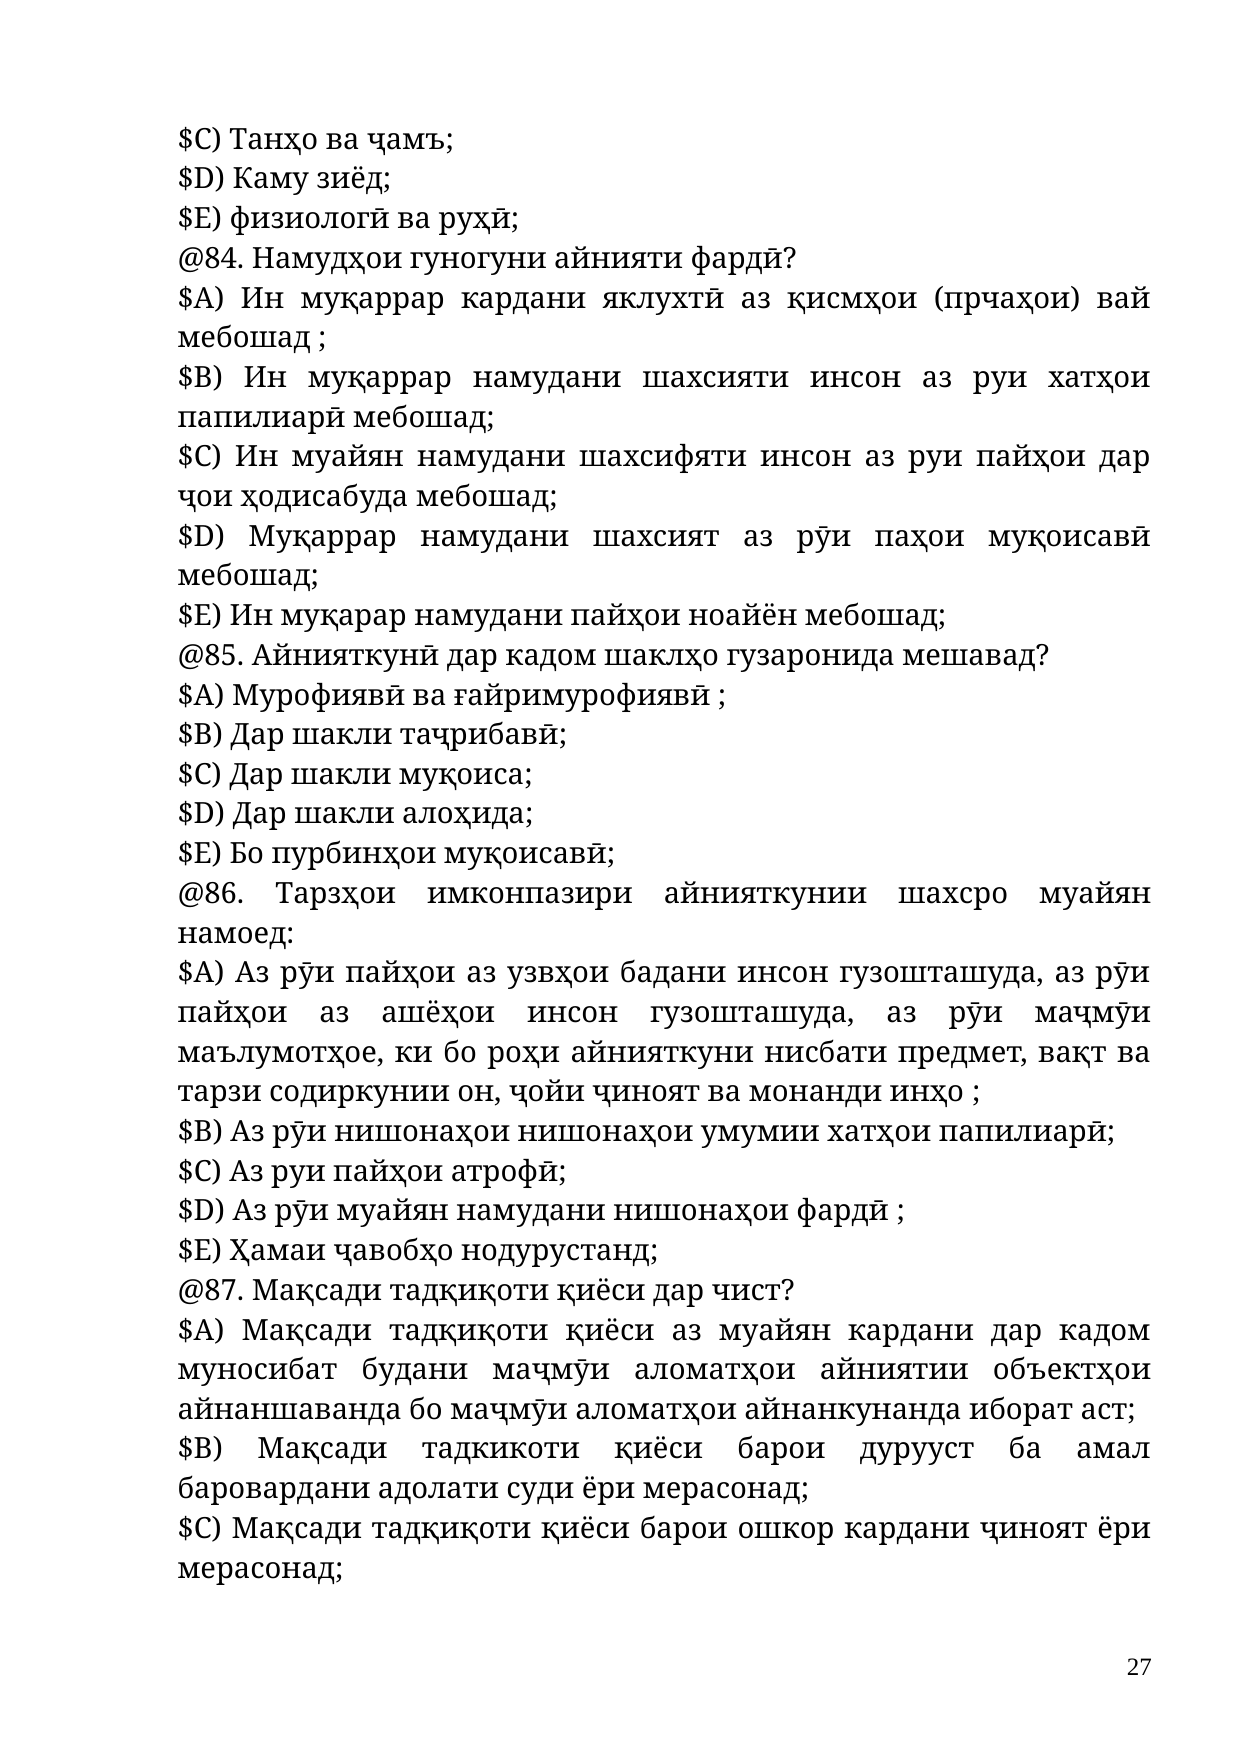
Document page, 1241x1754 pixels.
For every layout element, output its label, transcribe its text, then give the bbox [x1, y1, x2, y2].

text $A) Мақсади тадқиқоти қиёси аз муайян кардани дар кадом муносибат будани маҷмӯи аломатҳои айниятии объектҳои айнаншаванда бо маҷмӯи аломатҳои айнанкунанда иборат аст; [177, 1309, 1152, 1428]
text @85. Айнияткунӣ дар кадом шаклҳо гузаронида мешавад? [177, 634, 1152, 674]
text $A) Аз рӯи пайҳои аз узвҳои бадани инсон гузошташуда, аз рӯи пайҳои аз ашёҳои инсон гузошташуда, аз рӯи маҷмӯи маълумотҳое, ки бо роҳи айнияткуни нисбати предмет, вақт ва тарзи содиркунии он, ҷойи ҷиноят ва монанди инҳо ; [177, 952, 1152, 1110]
text $E) Ин муқарар намудани пайҳои ноайён мебошад; [177, 594, 1152, 634]
text $C) Ин муайян намудани шахсифяти инсон аз руи пайҳои дар ҷои ҳодисабуда мебошад; [177, 436, 1152, 515]
text $C) Дар шакли муқоиса; [177, 753, 1152, 793]
text @87. Мақсади тадқиқоти қиёси дар чист? [177, 1269, 1152, 1309]
text $D) Каму зиёд; [177, 158, 1152, 197]
text @86. Тарзҳои имконпазири айнияткунии шахсро муайян намоед: [177, 872, 1152, 952]
text $B) Дар шакли таҷрибавӣ; [177, 713, 1152, 753]
text $E) Ҳамаи ҷавобҳо нодурустанд; [177, 1229, 1152, 1269]
text $B) Аз рӯи нишонаҳои нишонаҳои умумии хатҳои папилиарӣ; [177, 1110, 1152, 1150]
text $A) Ин муқаррар кардани яклухтӣ аз қисмҳои (прчаҳои) вай мебошад ; [177, 277, 1152, 356]
text $D) Муқаррар намудани шахсият аз рӯи паҳои муқоисавӣ мебошад; [177, 515, 1152, 594]
text $C) Мақсади тадқиқоти қиёси барои ошкор кардани ҷиноят ёри мерасонад; [177, 1507, 1152, 1587]
text $B) Мақсади тадкикоти қиёси барои дурууст ба амал баровардани адолати суди ёри мерасонад; [177, 1428, 1152, 1507]
text $E) Бо пурбинҳои муқоисавӣ; [177, 832, 1152, 872]
text $D) Дар шакли алоҳида; [177, 793, 1152, 832]
text $C) Танҳо ва ҷамъ; [177, 118, 1152, 158]
text $B) Ин муқаррар намудани шахсияти инсон аз руи хатҳои папилиарӣ мебошад; [177, 356, 1152, 436]
text $A) Мурофиявӣ ва ғайримурофиявӣ ; [177, 674, 1152, 713]
text $C) Аз руи пайҳои атрофӣ; [177, 1150, 1152, 1190]
text $D) Аз рӯи муайян намудани нишонаҳои фардӣ ; [177, 1190, 1152, 1229]
text $E) физиологӣ ва руҳӣ; [177, 197, 1152, 237]
text @84. Намудҳои гуногуни айнияти фардӣ? [177, 237, 1152, 277]
